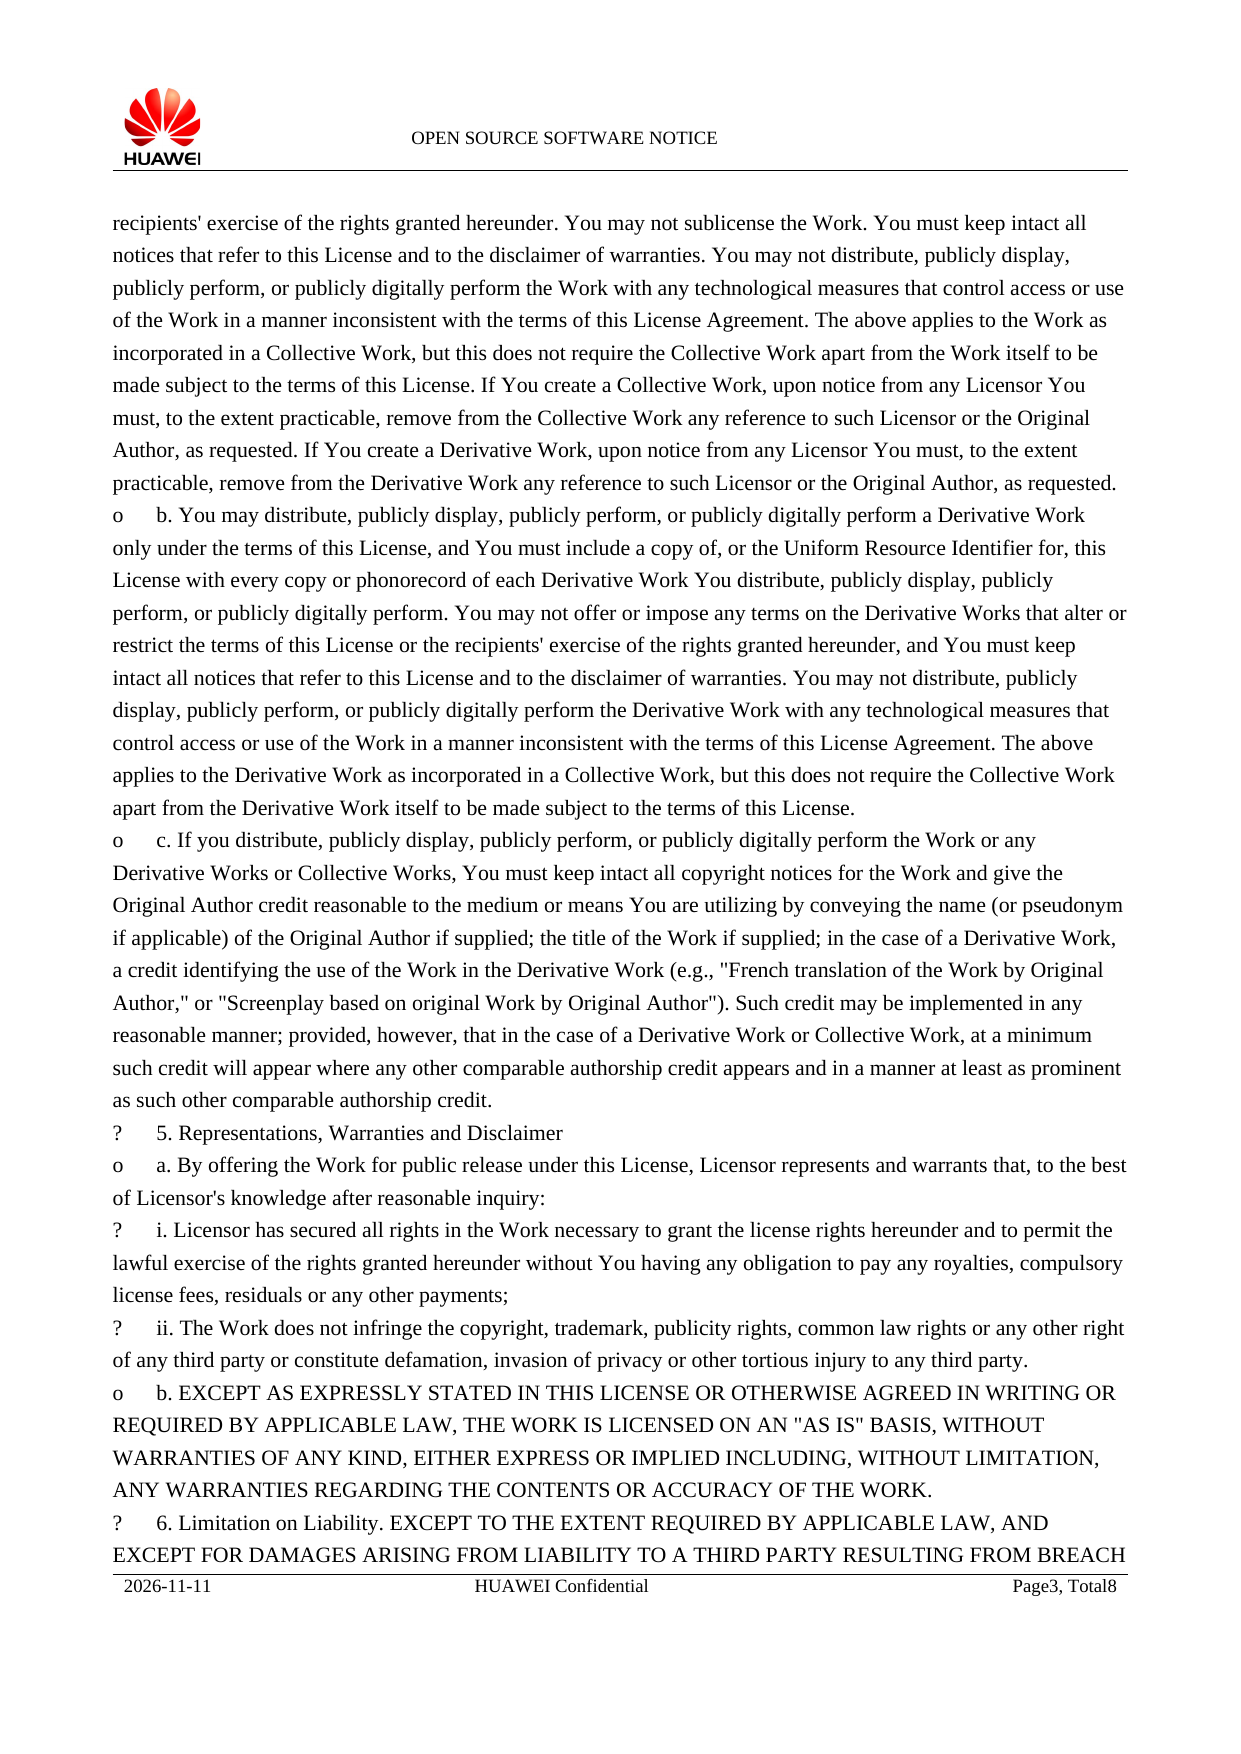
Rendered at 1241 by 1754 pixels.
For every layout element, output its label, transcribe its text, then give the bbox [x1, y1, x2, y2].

picture [124, 88, 201, 165]
